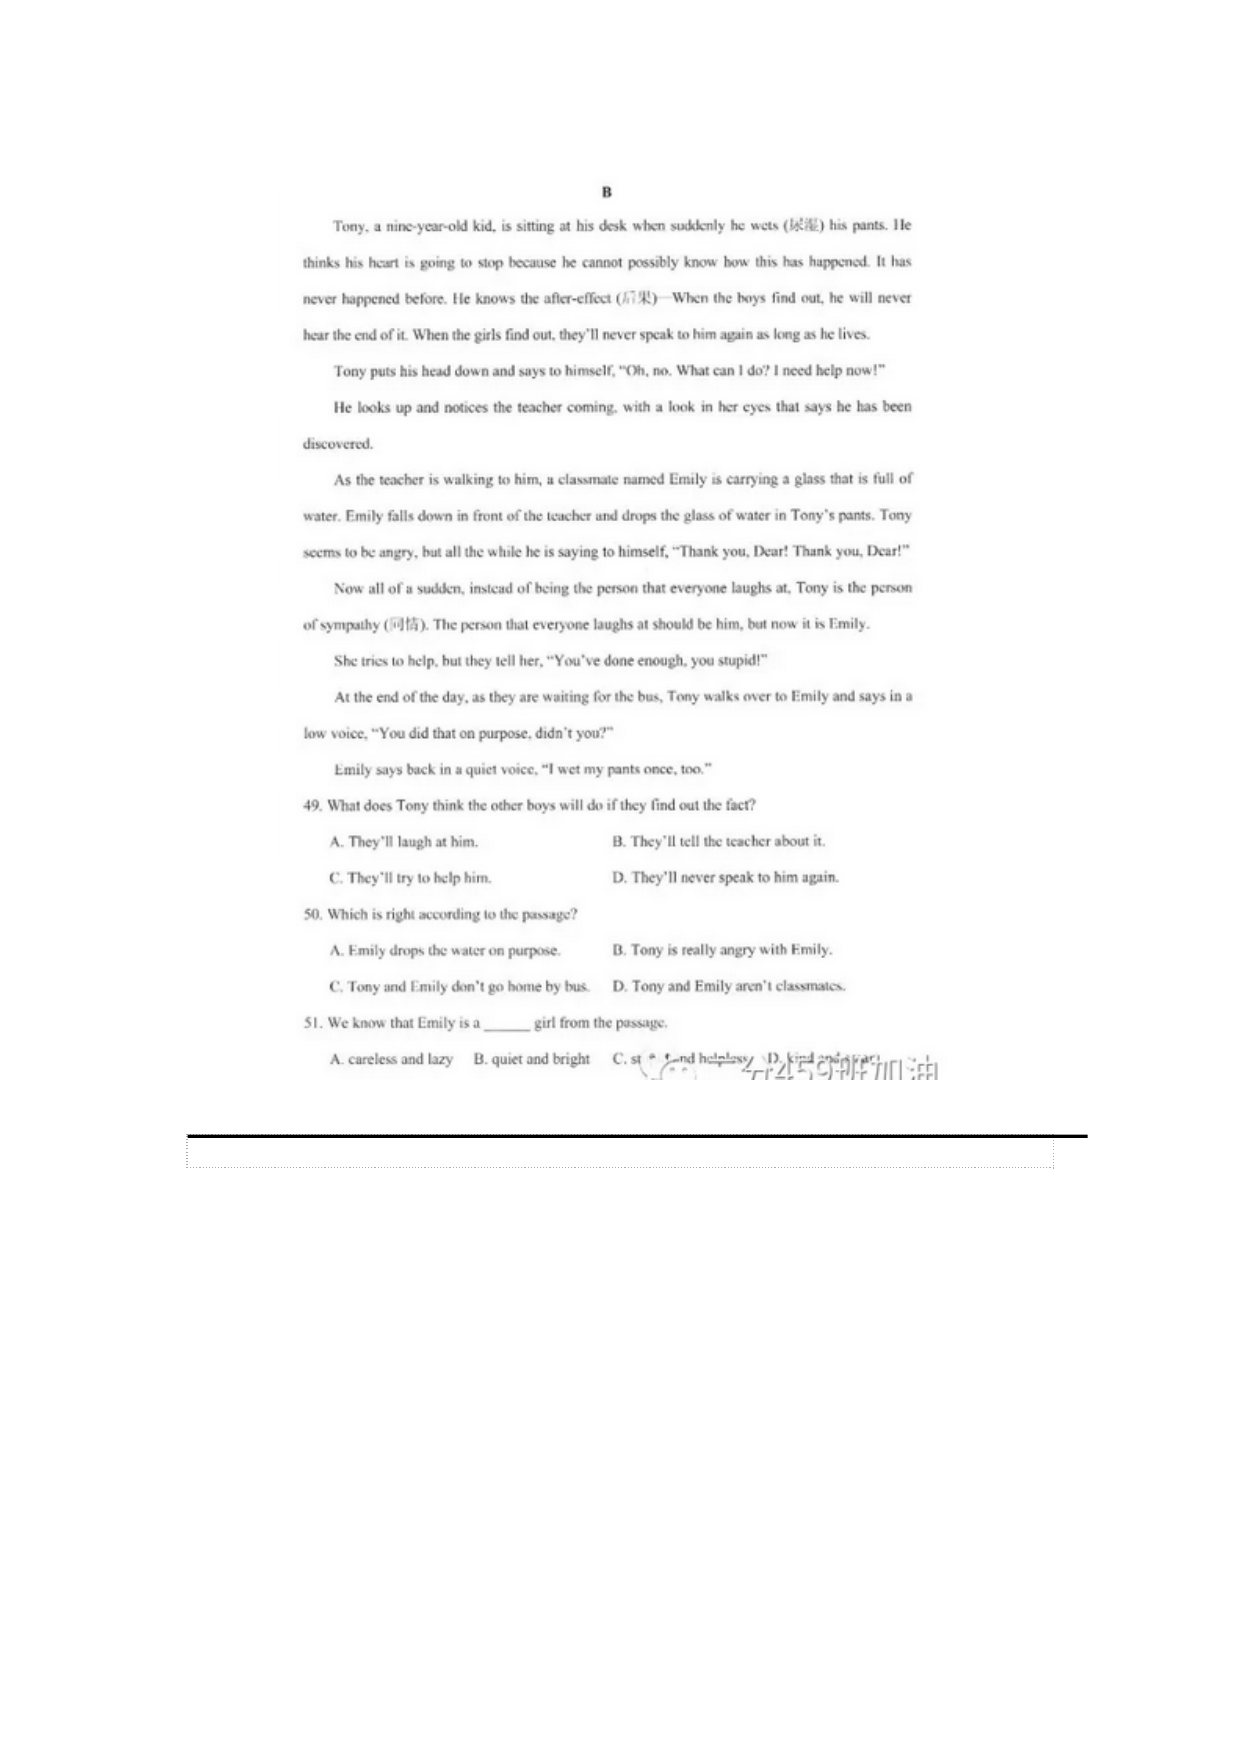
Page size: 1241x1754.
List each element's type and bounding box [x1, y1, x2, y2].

picture [277, 162, 963, 1080]
